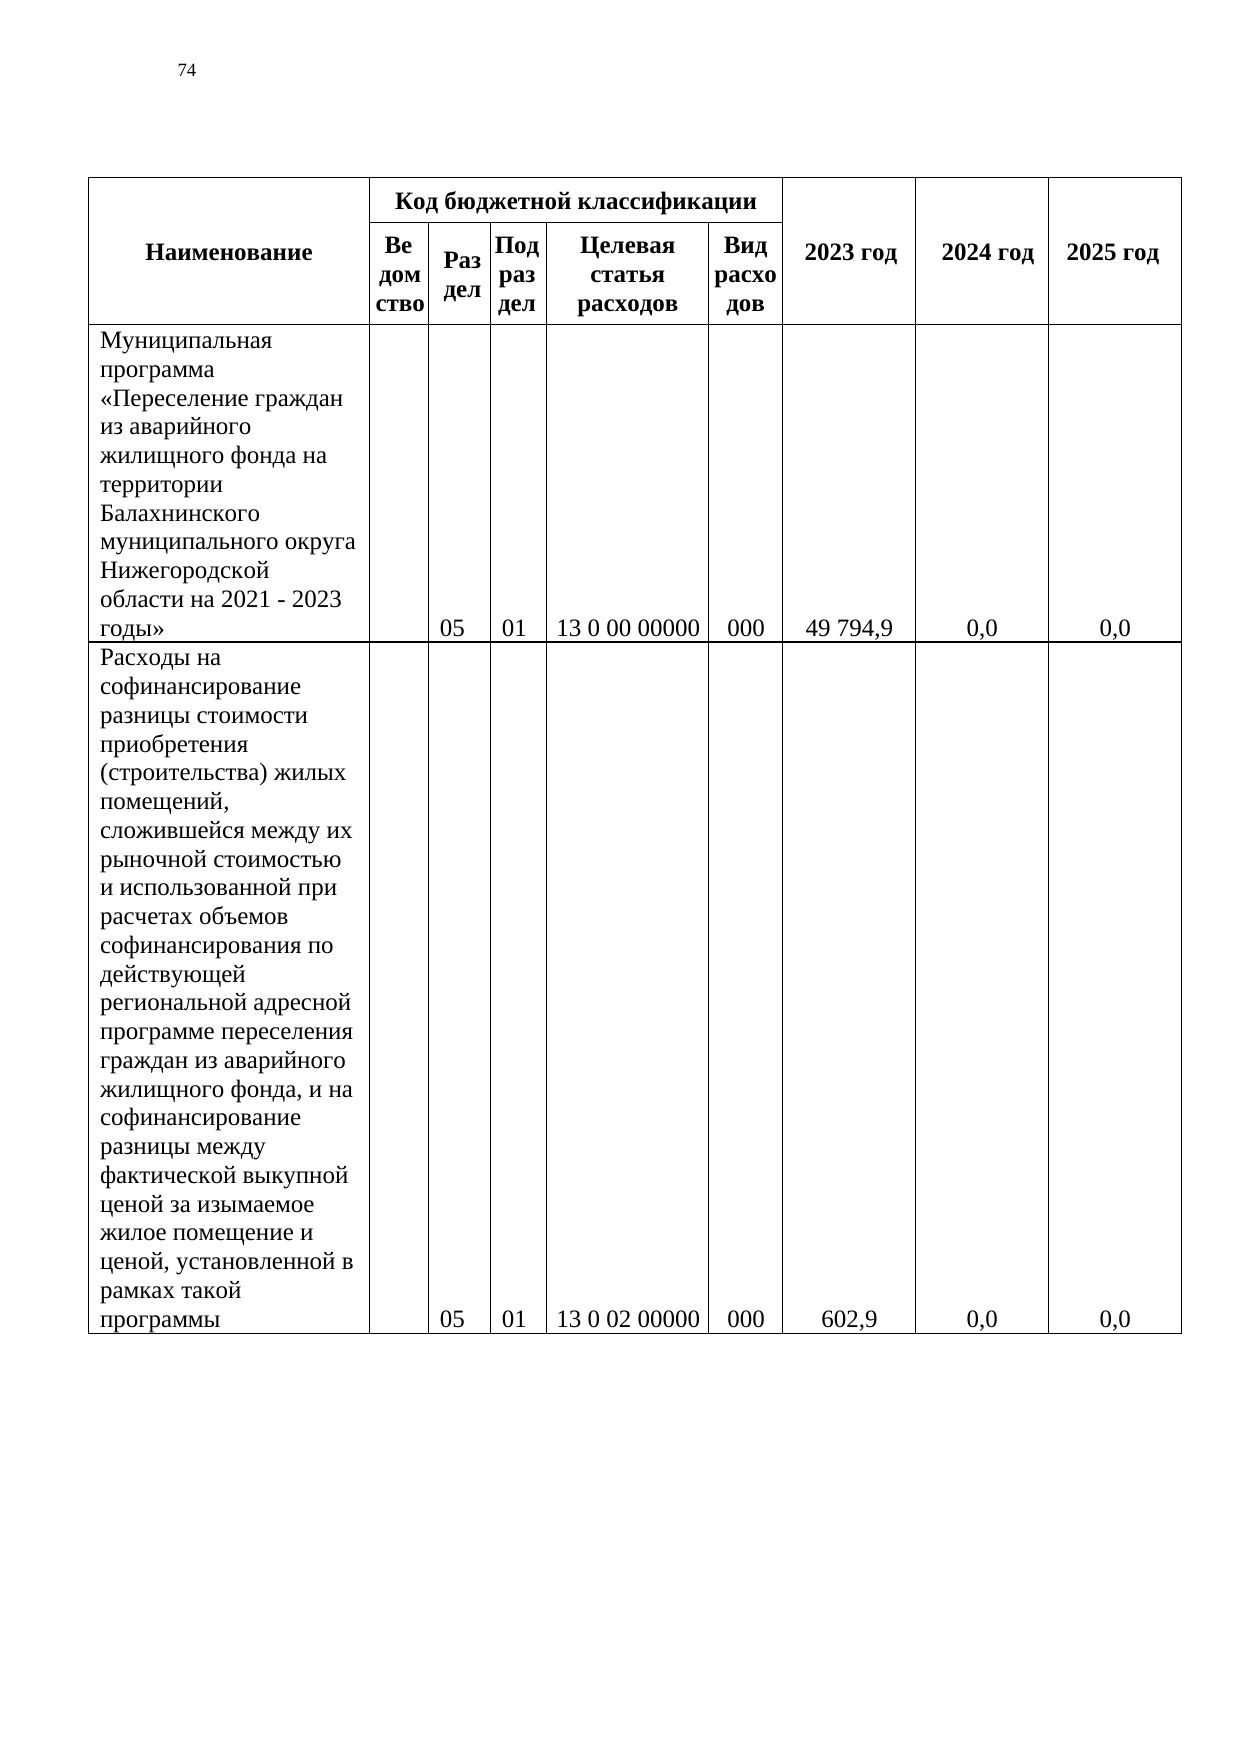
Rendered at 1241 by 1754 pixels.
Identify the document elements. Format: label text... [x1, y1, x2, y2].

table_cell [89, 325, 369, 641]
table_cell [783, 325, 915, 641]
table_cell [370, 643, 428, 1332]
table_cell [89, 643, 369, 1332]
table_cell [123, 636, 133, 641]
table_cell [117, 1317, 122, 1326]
table_cell Вид расхо дов [709, 223, 782, 324]
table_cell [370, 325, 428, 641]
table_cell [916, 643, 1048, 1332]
table_header Код бюджетной классификации [370, 178, 782, 222]
table_cell Раз дел [429, 223, 490, 324]
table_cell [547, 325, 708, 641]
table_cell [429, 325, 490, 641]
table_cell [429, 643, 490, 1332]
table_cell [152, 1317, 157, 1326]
table_cell Целевая статья расходов [547, 223, 708, 324]
table_header Наименование [89, 178, 369, 324]
table_header 2023 год [783, 178, 915, 324]
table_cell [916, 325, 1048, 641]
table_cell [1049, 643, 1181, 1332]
table_cell Подраз дел [491, 223, 546, 324]
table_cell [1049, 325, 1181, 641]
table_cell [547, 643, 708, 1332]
table_header 2025 год [1049, 178, 1181, 324]
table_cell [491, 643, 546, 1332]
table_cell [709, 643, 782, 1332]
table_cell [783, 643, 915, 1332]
table_cell Ве дом ство [370, 223, 428, 324]
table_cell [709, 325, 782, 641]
table_header 2024 год [916, 178, 1048, 324]
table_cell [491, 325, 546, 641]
